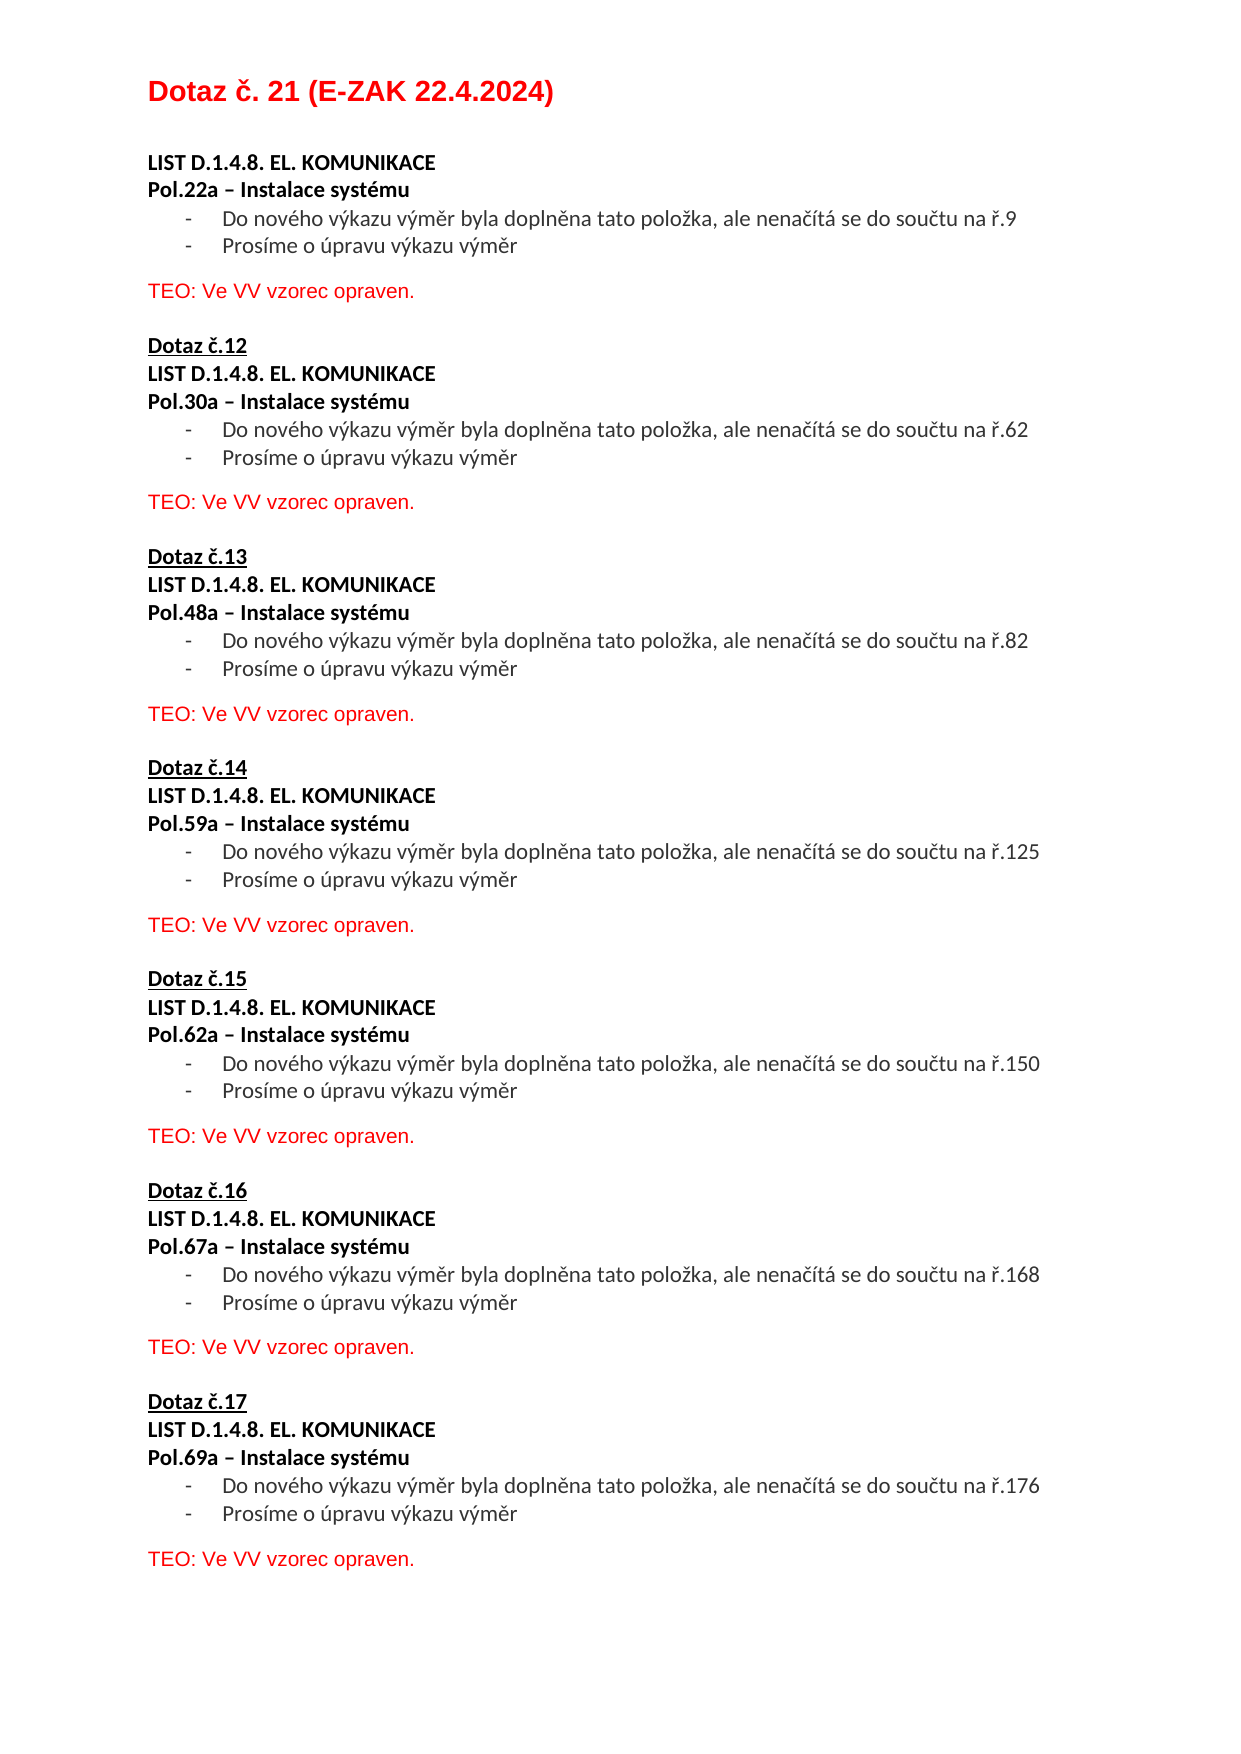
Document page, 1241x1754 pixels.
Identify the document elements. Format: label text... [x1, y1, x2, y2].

list Do nového výkazu výměr byla doplněna tato položka, ale nenačítá se do součtu na ř.168 [185, 1260, 1093, 1288]
list Prosíme o úpravu výkazu výměr [185, 1077, 1093, 1105]
text Dotaz č.12 [148, 331, 1093, 359]
text LIST D.1.4.8. EL. KOMUNIKACE [148, 570, 1093, 598]
text TEO: Ve VV vzorec opraven. [148, 1124, 1093, 1148]
text Pol.62a – Instalace systému [148, 1021, 1093, 1049]
text Dotaz č.16 [148, 1176, 1093, 1204]
text TEO: Ve VV vzorec opraven. [148, 490, 1093, 514]
list Do nového výkazu výměr byla doplněna tato položka, ale nenačítá se do součtu na ř.9 [185, 204, 1093, 232]
text LIST D.1.4.8. EL. KOMUNIKACE [148, 1204, 1093, 1232]
text Pol.59a – Instalace systému [148, 809, 1093, 837]
list Do nového výkazu výměr byla doplněna tato položka, ale nenačítá se do součtu na ř.176 [185, 1471, 1093, 1499]
list Prosíme o úpravu výkazu výměr [185, 232, 1093, 260]
text Pol.30a – Instalace systému [148, 387, 1093, 415]
text Pol.67a – Instalace systému [148, 1232, 1093, 1260]
text TEO: Ve VV vzorec opraven. [148, 279, 1093, 303]
list Do nového výkazu výměr byla doplněna tato položka, ale nenačítá se do součtu na ř.62 [185, 415, 1093, 443]
text Dotaz č.13 [148, 542, 1093, 570]
text Pol.48a – Instalace systému [148, 598, 1093, 626]
text Pol.69a – Instalace systému [148, 1443, 1093, 1471]
text TEO: Ve VV vzorec opraven. [148, 913, 1093, 937]
text LIST D.1.4.8. EL. KOMUNIKACE [148, 359, 1093, 387]
list Prosíme o úpravu výkazu výměr [185, 443, 1093, 471]
text LIST D.1.4.8. EL. KOMUNIKACE [148, 993, 1093, 1021]
list Do nového výkazu výměr byla doplněna tato položka, ale nenačítá se do součtu na ř.150 [185, 1049, 1093, 1077]
text LIST D.1.4.8. EL. KOMUNIKACE [148, 781, 1093, 809]
list Do nového výkazu výměr byla doplněna tato položka, ale nenačítá se do součtu na ř.125 [185, 837, 1093, 865]
text Dotaz č.15 [148, 964, 1093, 993]
text TEO: Ve VV vzorec opraven. [148, 701, 1093, 725]
list Do nového výkazu výměr byla doplněna tato položka, ale nenačítá se do součtu na ř.82 [185, 626, 1093, 654]
text Pol.22a – Instalace systému [148, 176, 1093, 204]
text Dotaz č.17 [148, 1387, 1093, 1415]
list Prosíme o úpravu výkazu výměr [185, 1288, 1093, 1316]
text Dotaz č.14 [148, 753, 1093, 781]
text TEO: Ve VV vzorec opraven. [148, 1335, 1093, 1359]
text TEO: Ve VV vzorec opraven. [148, 1546, 1093, 1570]
list Prosíme o úpravu výkazu výměr [185, 1499, 1093, 1527]
text LIST D.1.4.8. EL. KOMUNIKACE [148, 1415, 1093, 1443]
list Prosíme o úpravu výkazu výměr [185, 654, 1093, 682]
list Prosíme o úpravu výkazu výměr [185, 865, 1093, 893]
text LIST D.1.4.8. EL. KOMUNIKACE [148, 148, 1093, 176]
